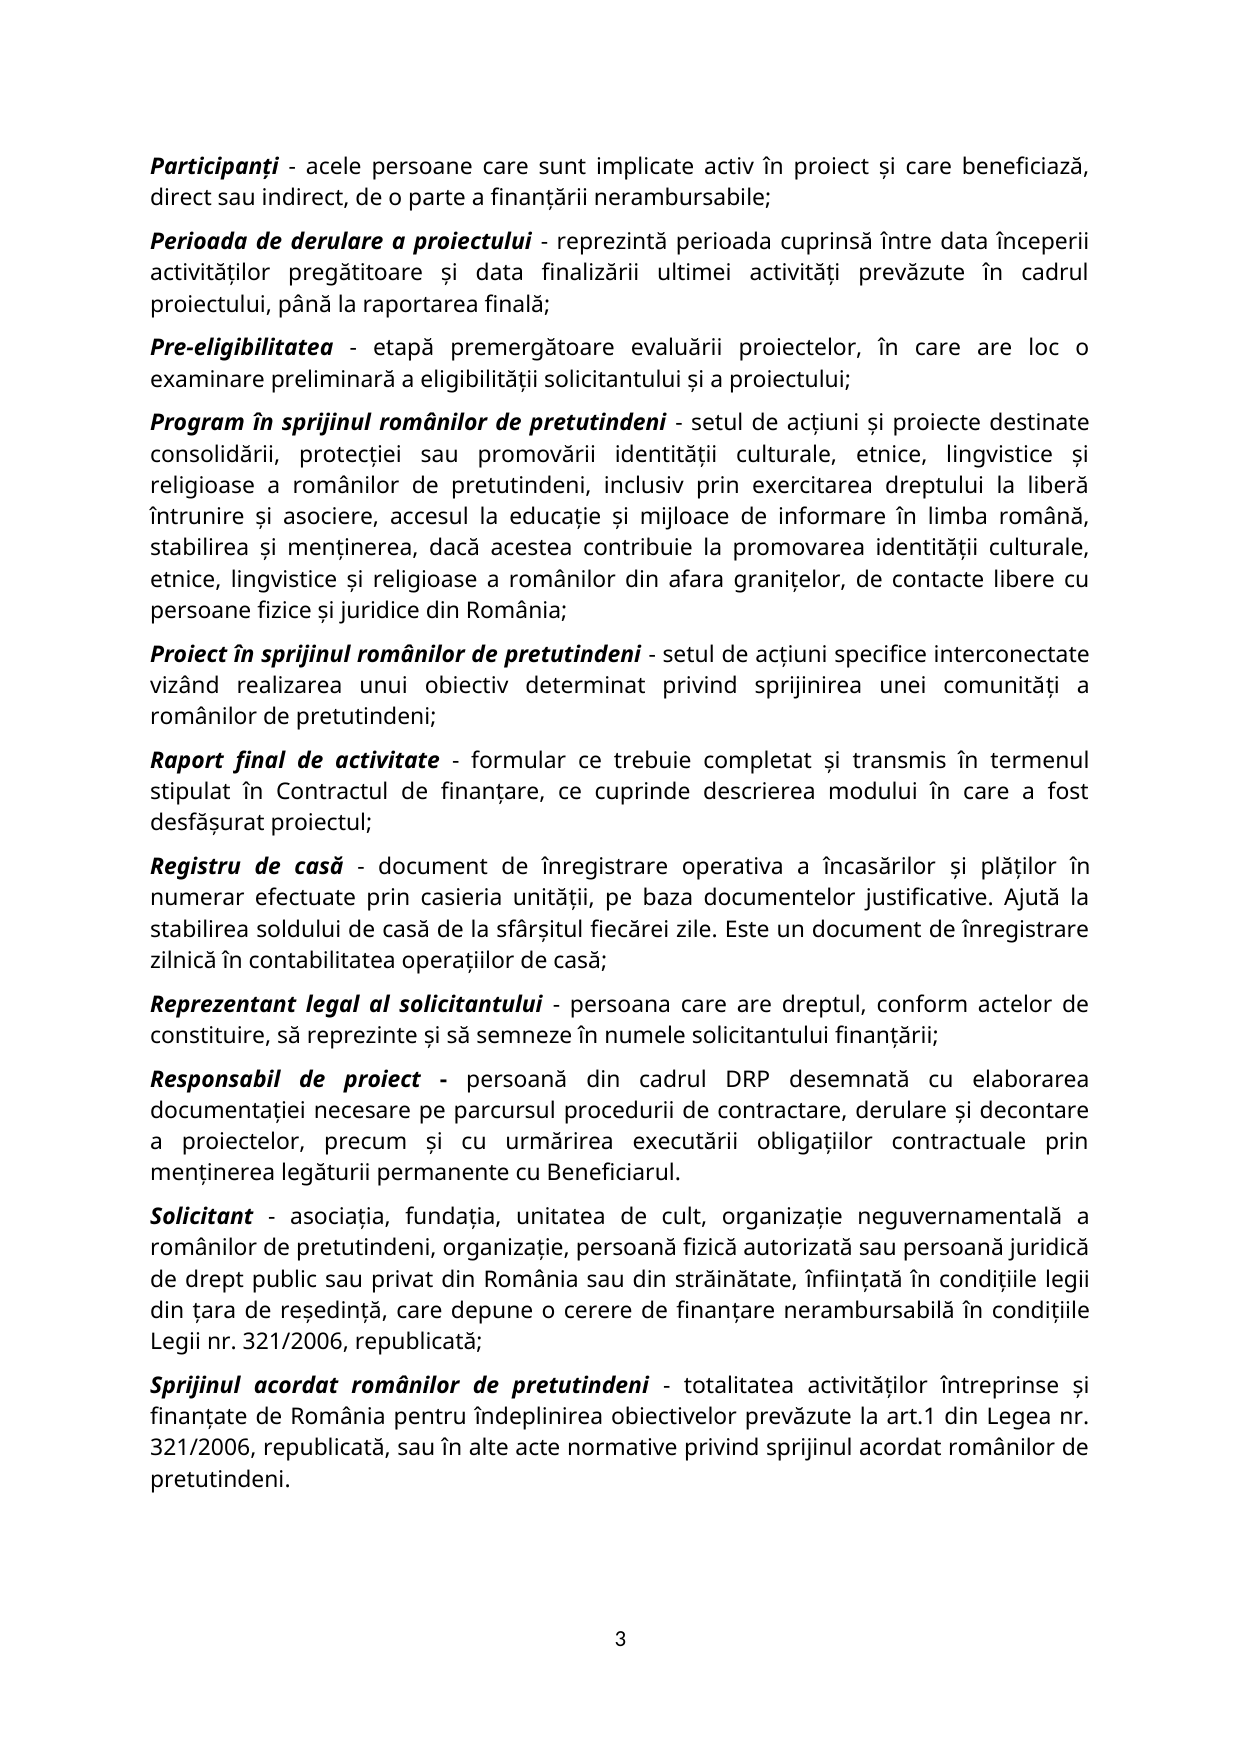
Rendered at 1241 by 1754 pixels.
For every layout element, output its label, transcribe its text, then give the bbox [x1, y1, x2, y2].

text Solicitant - asociaţia, fundaţia, unitatea de cult, organizaţie neguvernamentală a românilor de pretutindeni, organizaţie, persoană fizică autorizată sau persoană juridică de drept public sau privat din România sau din străinătate, înființată în condițiile legii din țara de reședință, care depune o cerere de finanțare nerambursabilă în condițiile Legii nr. 321/2006, republicată; [150, 1200, 1090, 1356]
text Reprezentant legal al solicitantului - persoana care are dreptul, conform actelor de constituire, să reprezinte şi să semneze în numele solicitantului finanţării; [150, 987, 1090, 1050]
text Participanţi - acele persoane care sunt implicate activ în proiect şi care beneficiază, direct sau indirect, de o parte a finanţării nerambursabile; [150, 150, 1090, 212]
text Registru de casă - document de înregistrare operativa a încasărilor și plăților în numerar efectuate prin casieria unității, pe baza documentelor justificative. Ajută la stabilirea soldului de casă de la sfârșitul fiecărei zile. Este un document de înregistrare zilnică în contabilitatea operațiilor de casă; [150, 850, 1090, 975]
text Responsabil de proiect - persoană din cadrul DRP desemnată cu elaborarea documentaţiei necesare pe parcursul procedurii de contractare, derulare şi decontare a proiectelor, precum şi cu urmărirea executării obligaţiilor contractuale prin menţinerea legăturii permanente cu Beneficiarul. [150, 1062, 1090, 1187]
text Pre-eligibilitatea - etapă premergătoare evaluării proiectelor, în care are loc o examinare preliminară a eligibilităţii solicitantului şi a proiectului; [150, 331, 1090, 394]
text Perioada de derulare a proiectului - reprezintă perioada cuprinsă între data începerii activităţilor pregătitoare şi data finalizării ultimei activităţi prevăzute în cadrul proiectului, până la raportarea finală; [150, 225, 1090, 319]
text Raport final de activitate - formular ce trebuie completat şi transmis în termenul stipulat în Contractul de finanţare, ce cuprinde descrierea modului în care a fost desfăşurat proiectul; [150, 744, 1090, 837]
text Proiect în sprijinul românilor de pretutindeni - setul de acţiuni specifice interconectate vizând realizarea unui obiectiv determinat privind sprijinirea unei comunități a românilor de pretutindeni; [150, 637, 1090, 731]
text Program în sprijinul românilor de pretutindeni - setul de acţiuni şi proiecte destinate consolidării, protecţiei sau promovării identităţii culturale, etnice, lingvistice şi religioase a românilor de pretutindeni, inclusiv prin exercitarea dreptului la liberă întrunire şi asociere, accesul la educaţie şi mijloace de informare în limba română, stabilirea şi menţinerea, dacă acestea contribuie la promovarea identităţii culturale, etnice, lingvistice şi religioase a românilor din afara graniţelor, de contacte libere cu persoane fizice şi juridice din România; [150, 406, 1090, 625]
text Sprijinul acordat românilor de pretutindeni - totalitatea activităţilor întreprinse şi finanţate de România pentru îndeplinirea obiectivelor prevăzute la art.1 din Legea nr. 321/2006, republicată, sau în alte acte normative privind sprijinul acordat românilor de pretutindeni. [150, 1369, 1090, 1494]
